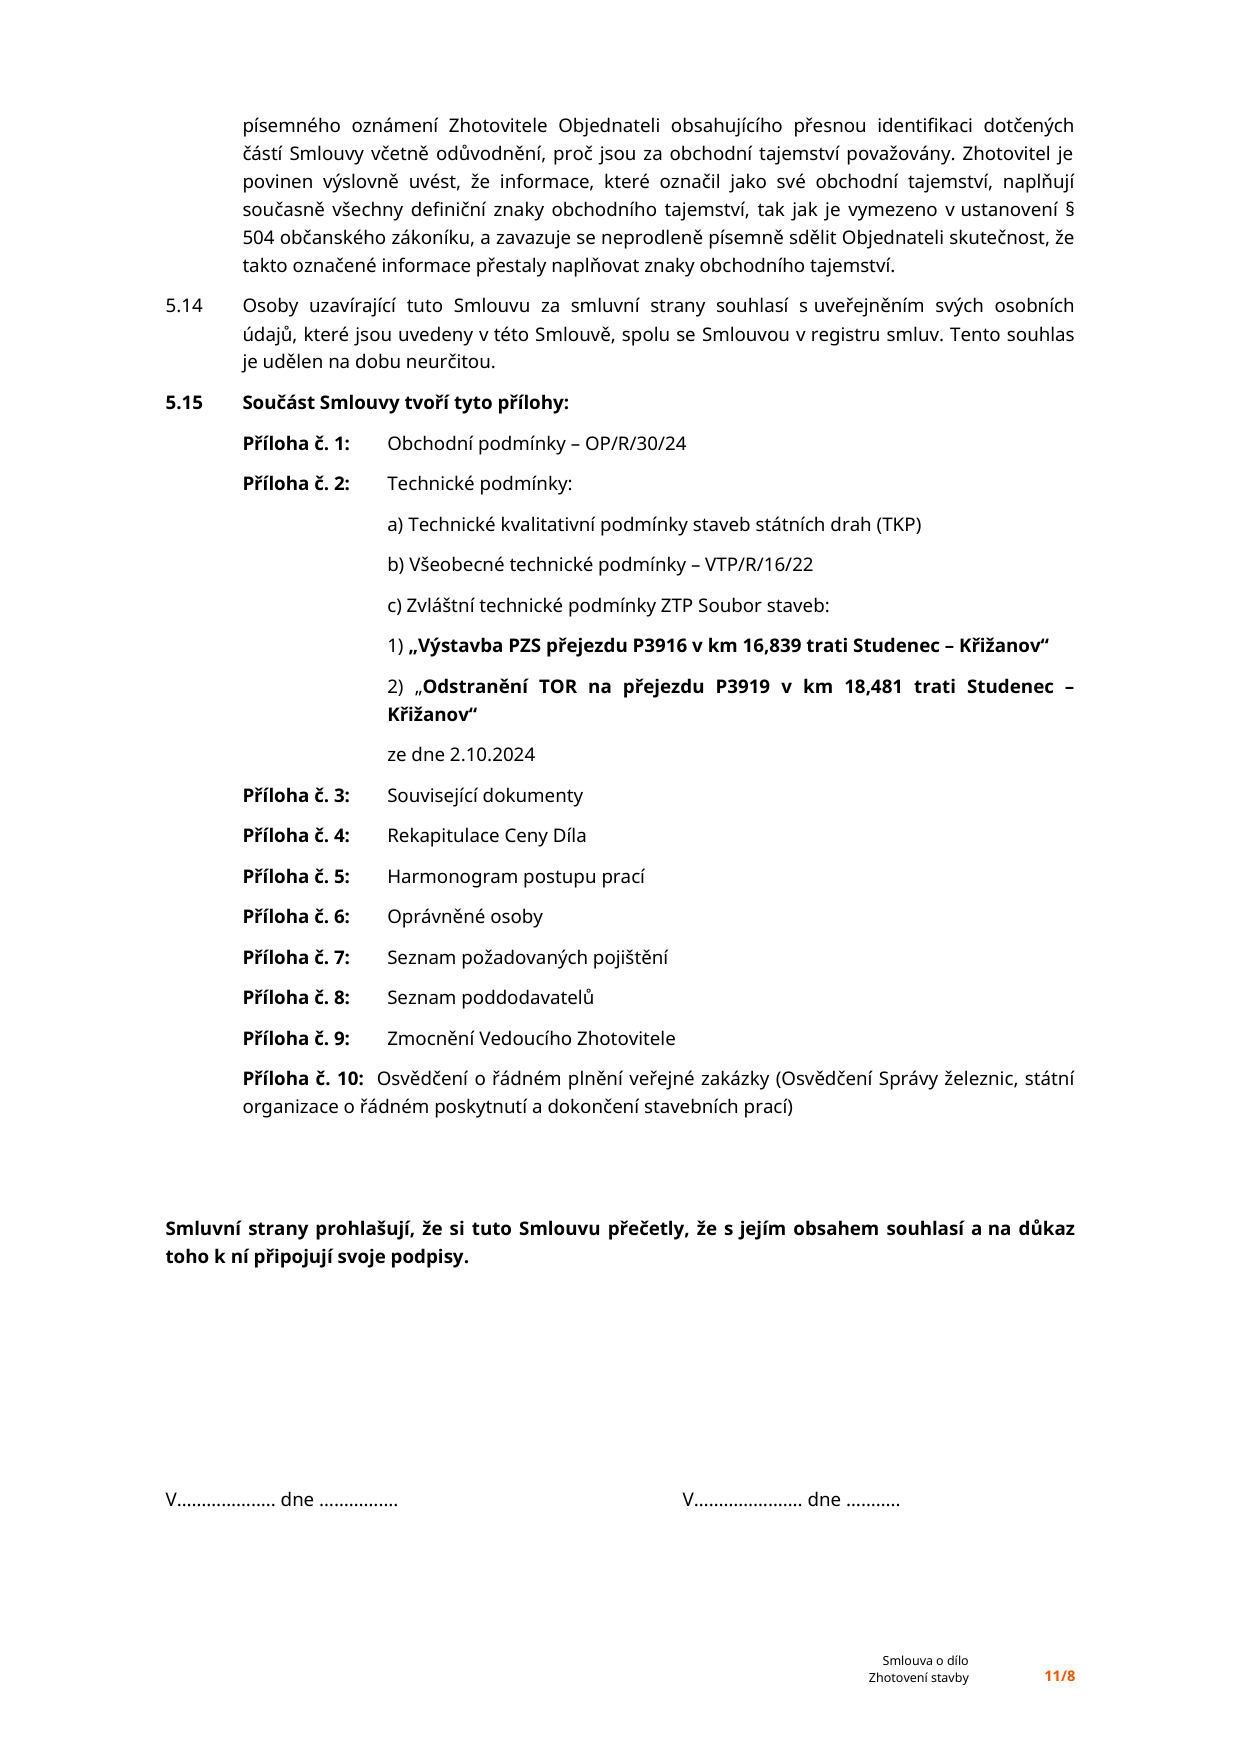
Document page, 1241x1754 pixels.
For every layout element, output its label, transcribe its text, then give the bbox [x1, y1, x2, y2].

text Příloha č. 9: Zmocnění Vedoucího Zhotovitele [242, 1025, 1075, 1051]
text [165, 112, 1075, 278]
text 2) „Odstranění TOR na přejezdu P3919 v km 18,481 trati Studenec – Křižanov“ [387, 673, 1075, 727]
text Smluvní strany prohlašují, že si tuto Smlouvu přečetly, že s jejím obsahem souhlasí a na důkaz toho k ní připojují svoje podpisy. [165, 1215, 1075, 1269]
text c) Zvláštní technické podmínky ZTP Soubor staveb: [387, 592, 1075, 617]
text Příloha č. 1: Obchodní podmínky – OP/R/30/24 [242, 430, 1075, 455]
text Příloha č. 2: Technické podmínky: [242, 470, 1075, 496]
text Osoby uzavírající tuto Smlouvu za smluvní strany souhlasí s uveřejněním svých osobních údajů, které jsou uvedeny v této Smlouvě, spolu se Smlouvou v registru smluv. Tento souhlas je udělen na dobu neurčitou. [165, 293, 1075, 374]
text Příloha č. 5: Harmonogram postupu prací [242, 863, 1075, 889]
text Příloha č. 10: Osvědčení o řádném plnění veřejné zakázky (Osvědčení Správy železnic, státní organizace o řádném poskytnutí a dokončení stavebních prací) [242, 1066, 1075, 1119]
text ze dne 2.10.2024 [387, 742, 1075, 767]
text Příloha č. 7: Seznam požadovaných pojištění [242, 944, 1075, 970]
text 1) „Výstavba PZS přejezdu P3916 v km 16,839 trati Studenec – Křižanov“ [387, 632, 1075, 658]
text Součást Smlouvy tvoří tyto přílohy: [165, 389, 1075, 415]
text V……………….. dne ……………. V…………………. dne ……….. [165, 1486, 1075, 1512]
text a) Technické kvalitativní podmínky staveb státních drah (TKP) [387, 511, 1075, 536]
text Příloha č. 6: Oprávněné osoby [242, 904, 1075, 929]
text b) Všeobecné technické podmínky – VTP/R/16/22 [387, 551, 1075, 577]
text Příloha č. 3: Související dokumenty [242, 782, 1075, 808]
text Příloha č. 4: Rekapitulace Ceny Díla [242, 823, 1075, 848]
text Příloha č. 8: Seznam poddodavatelů [242, 985, 1075, 1010]
